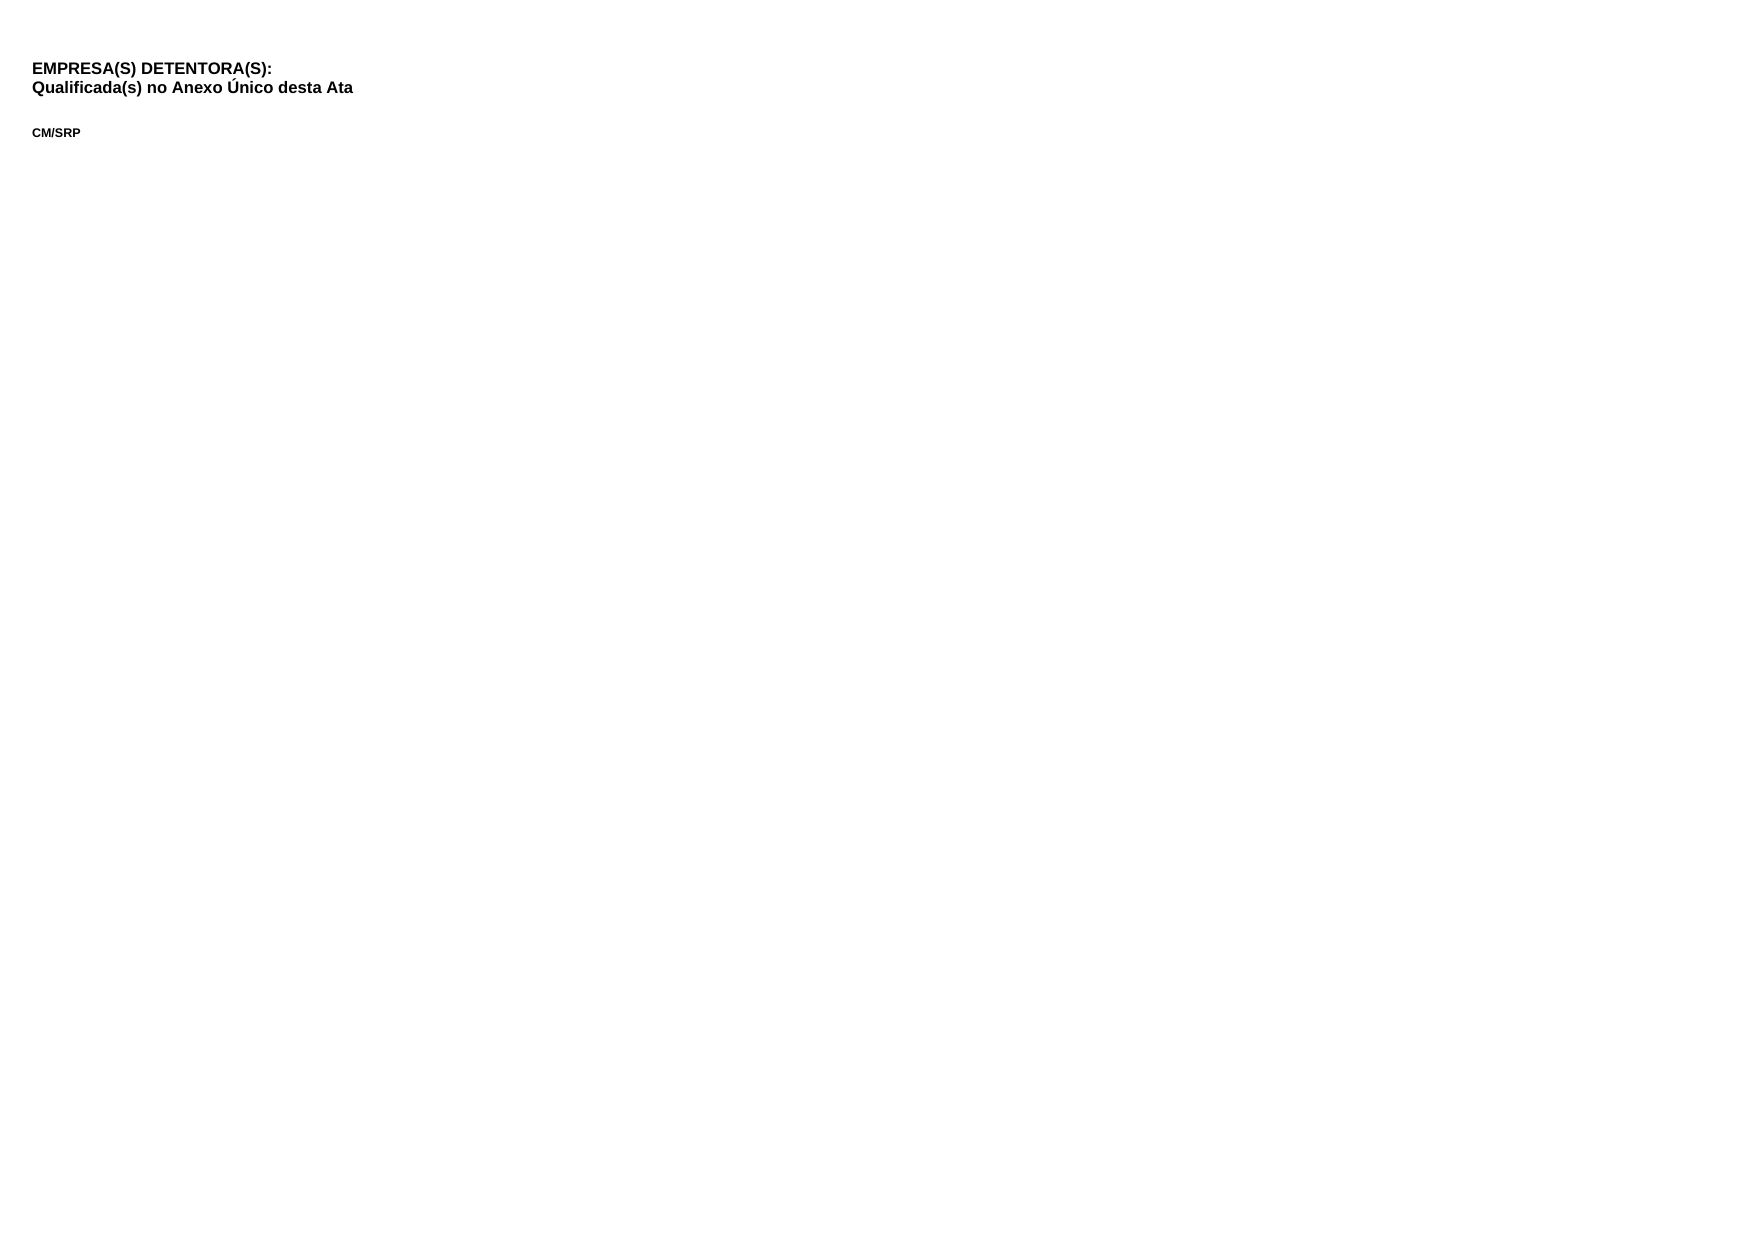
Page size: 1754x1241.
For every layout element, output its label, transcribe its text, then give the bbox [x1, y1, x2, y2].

text Qualificada(s) no Anexo Único desta Ata [32, 78, 1690, 97]
text CM/SRP [32, 126, 1690, 141]
text EMPRESA(S) DETENTORA(S): [32, 59, 1690, 78]
